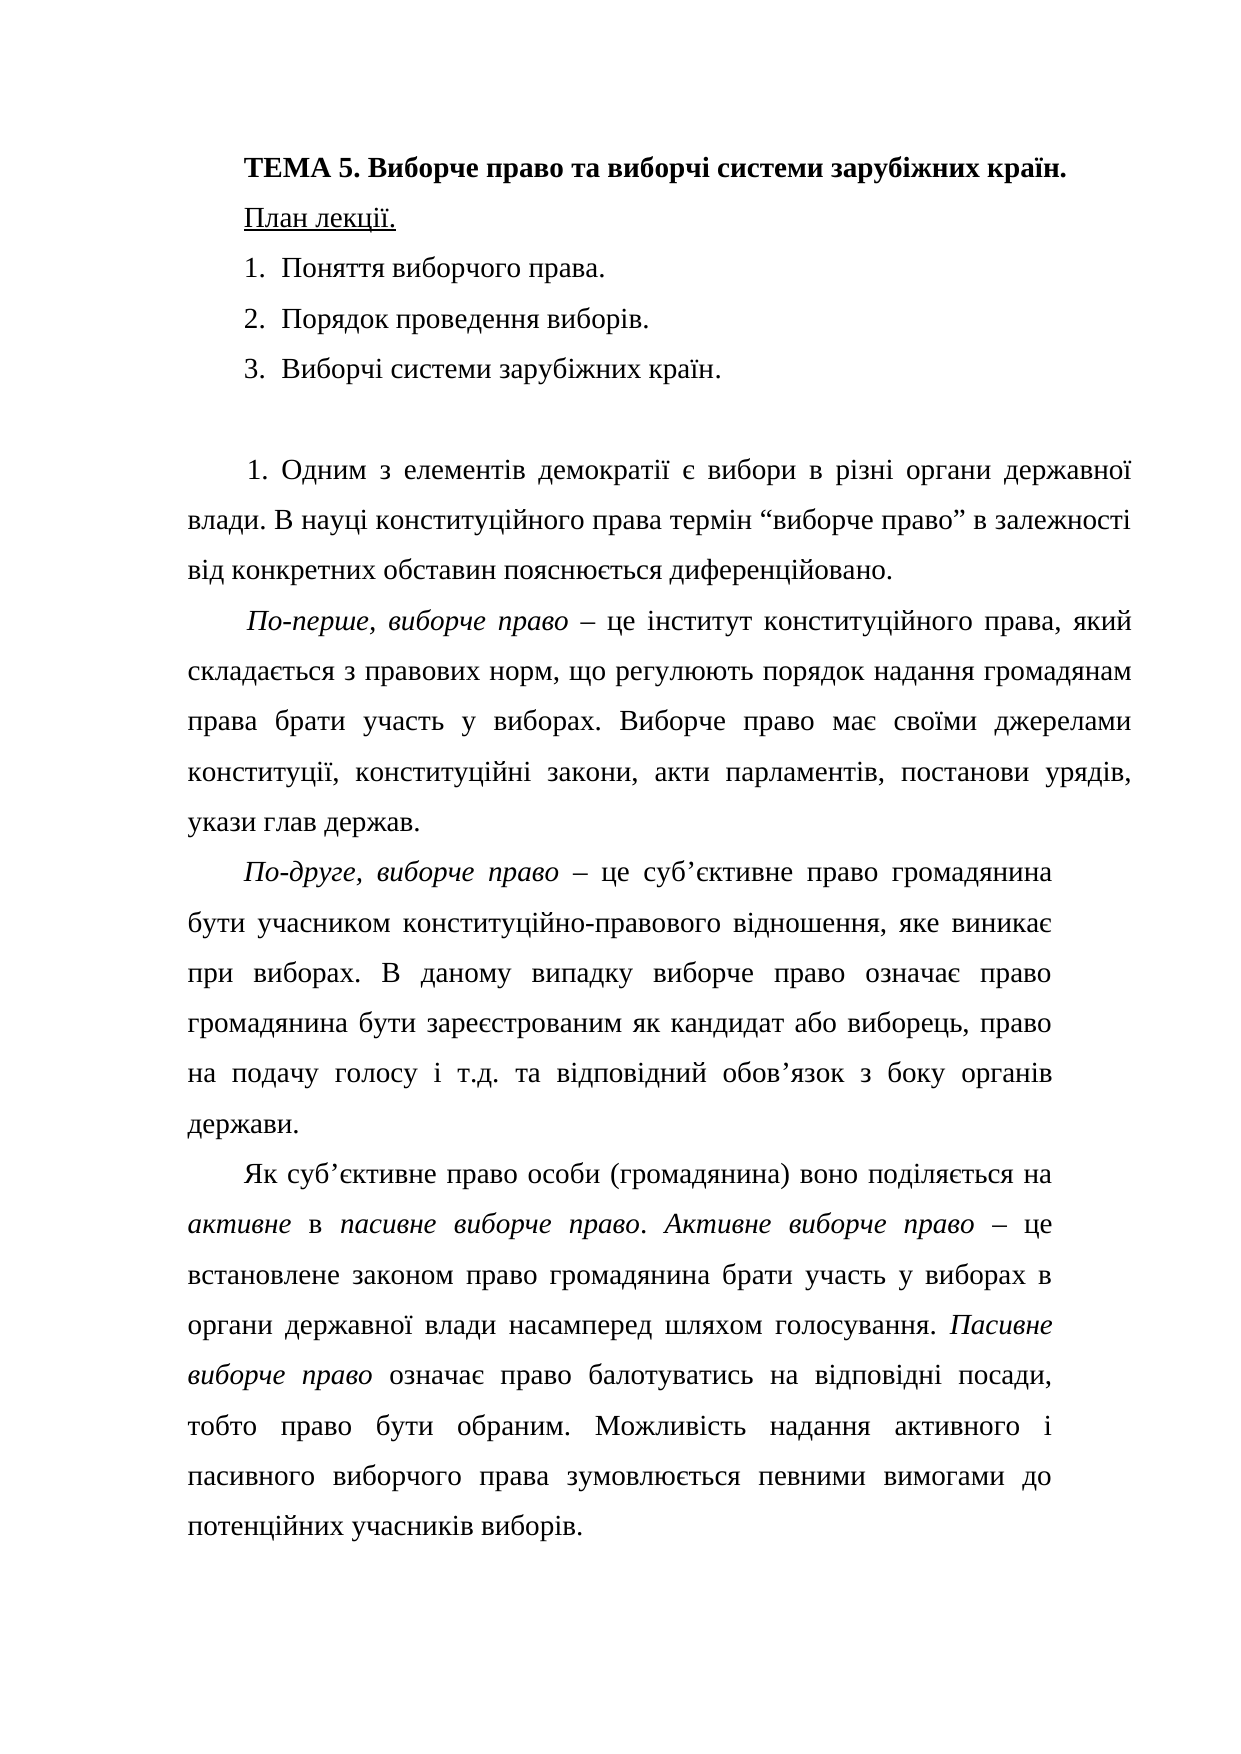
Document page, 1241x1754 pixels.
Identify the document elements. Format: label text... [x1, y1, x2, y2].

list Поняття виборчого права. [244, 251, 1073, 284]
text План лекції. [244, 200, 1073, 234]
text ТЕМА 5. Виборче право та виборчі системи зарубіжних країн. [244, 150, 1073, 183]
text По-перше, виборче право – це інститут конституційного права, який складається з правових норм, що регулюють порядок надання громадянам права брати участь у виборах. Виборче право має своїми джерелами конституції, конституційні закони, акти парламентів, постанови урядів, укази глав держав. [187, 603, 1132, 838]
text По-друге, виборче право – це суб’єктивне право громадянина бути учасником конституційно-правового відношення, яке виникає при виборах. В даному випадку виборче право означає право громадянина бути зареєстрованим як кандидат або виборець, право на подачу голосу і т.д. та відповідний обов’язок з боку органів держави. [187, 854, 1053, 1139]
text 1. Одним з елементів демократії є вибори в різні органи державної влади. В науці конституційного права термін “виборче право” в залежності від конкретних обставин пояснюється диференційовано. [187, 452, 1132, 586]
list Порядок проведення виборів. [244, 301, 1073, 334]
text Як суб’єктивне право особи (громадянина) воно поділяється на активне в пасивне виборче право. Активне виборче право – це встановлене законом право громадянина брати участь у виборах в органи державної влади насамперед шляхом голосування. Пасивне виборче право означає право балотуватись на відповідні посади, тобто право бути обраним. Можливість надання активного і пасивного виборчого права зумовлюється певними вимогами до потенційних учасників виборів. [187, 1156, 1053, 1542]
list Виборчі системи зарубіжних країн. [244, 351, 1073, 385]
